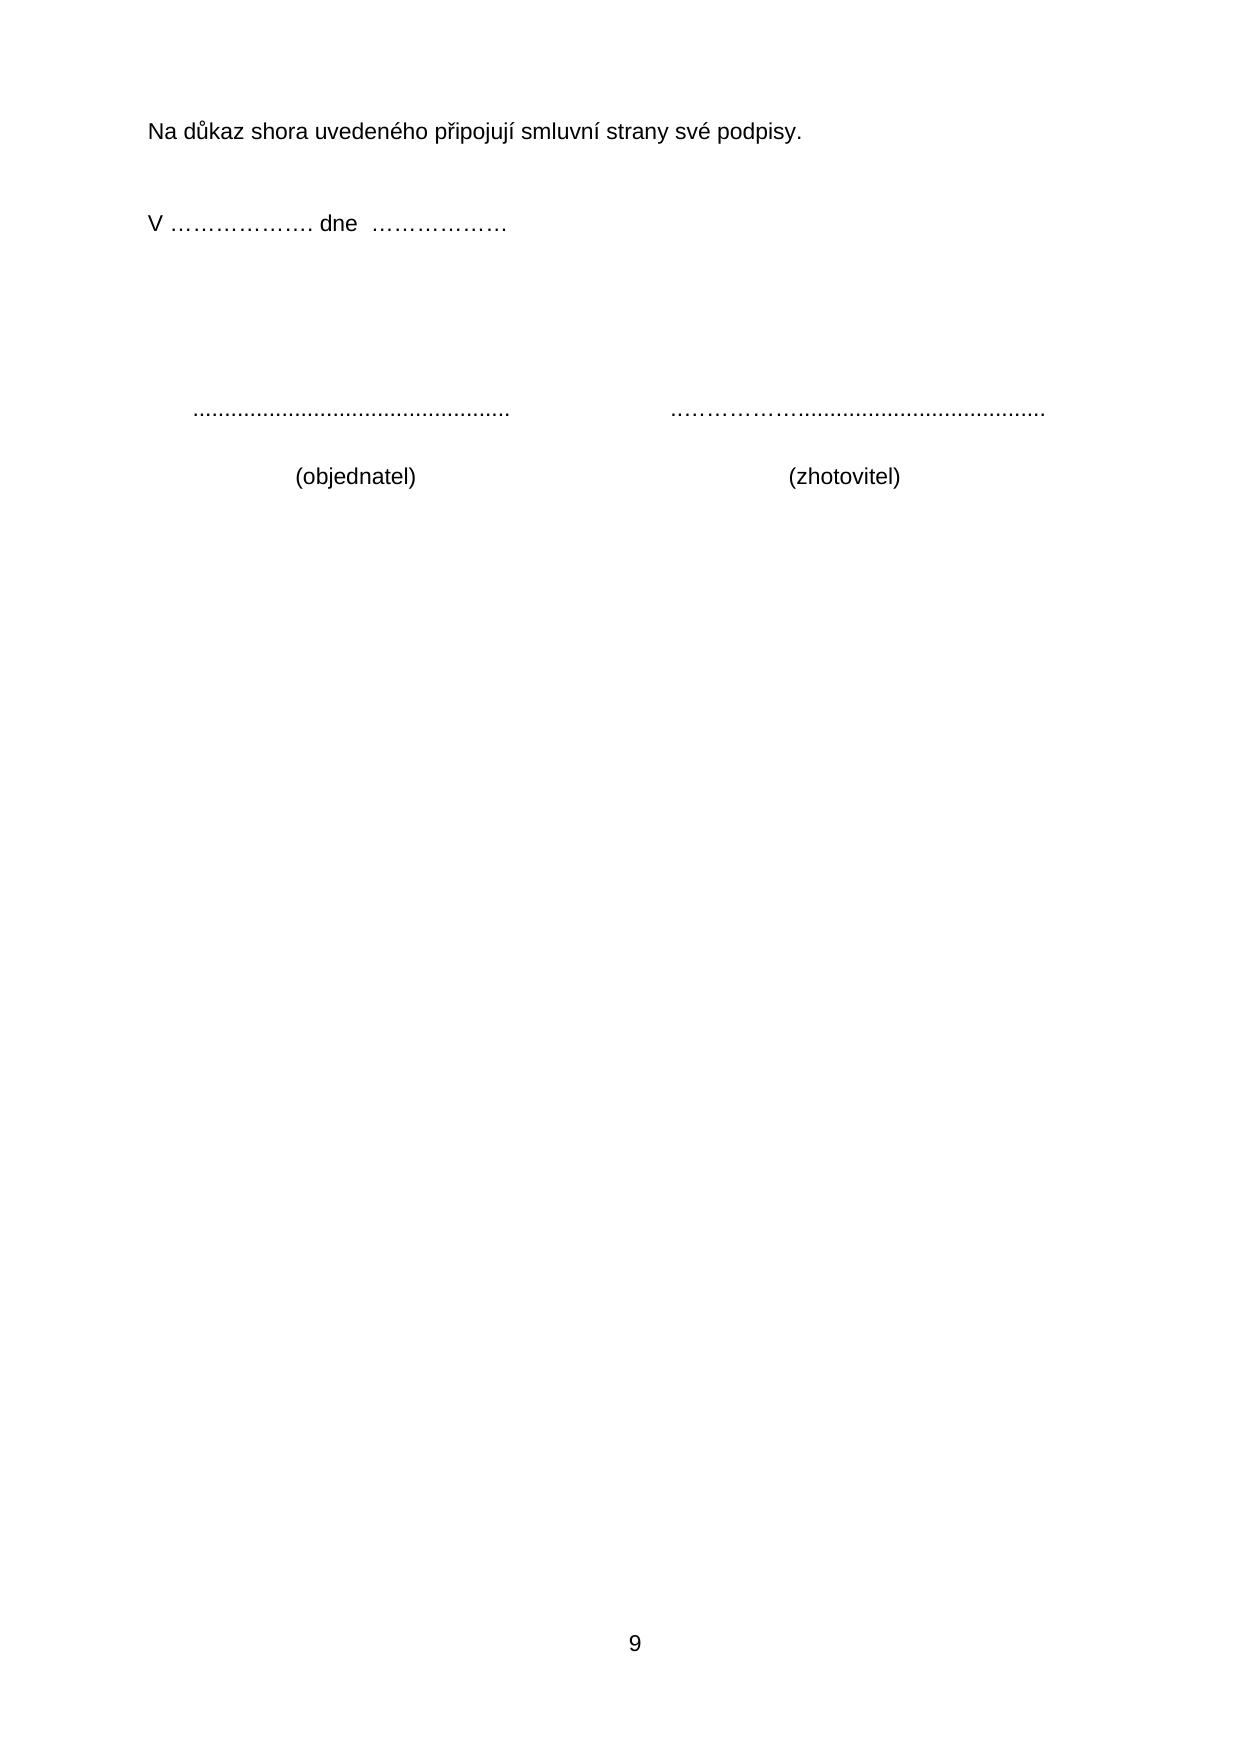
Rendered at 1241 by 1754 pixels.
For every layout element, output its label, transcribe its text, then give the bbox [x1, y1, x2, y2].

text (objednatel) (zhotovitel) [148, 463, 1122, 489]
text .................................................. ..……………....................................... [148, 395, 1122, 421]
text V ………………. dne ……………… [148, 210, 1122, 237]
text Na důkaz shora uvedeného připojují smluvní strany své podpisy. [148, 118, 1122, 144]
